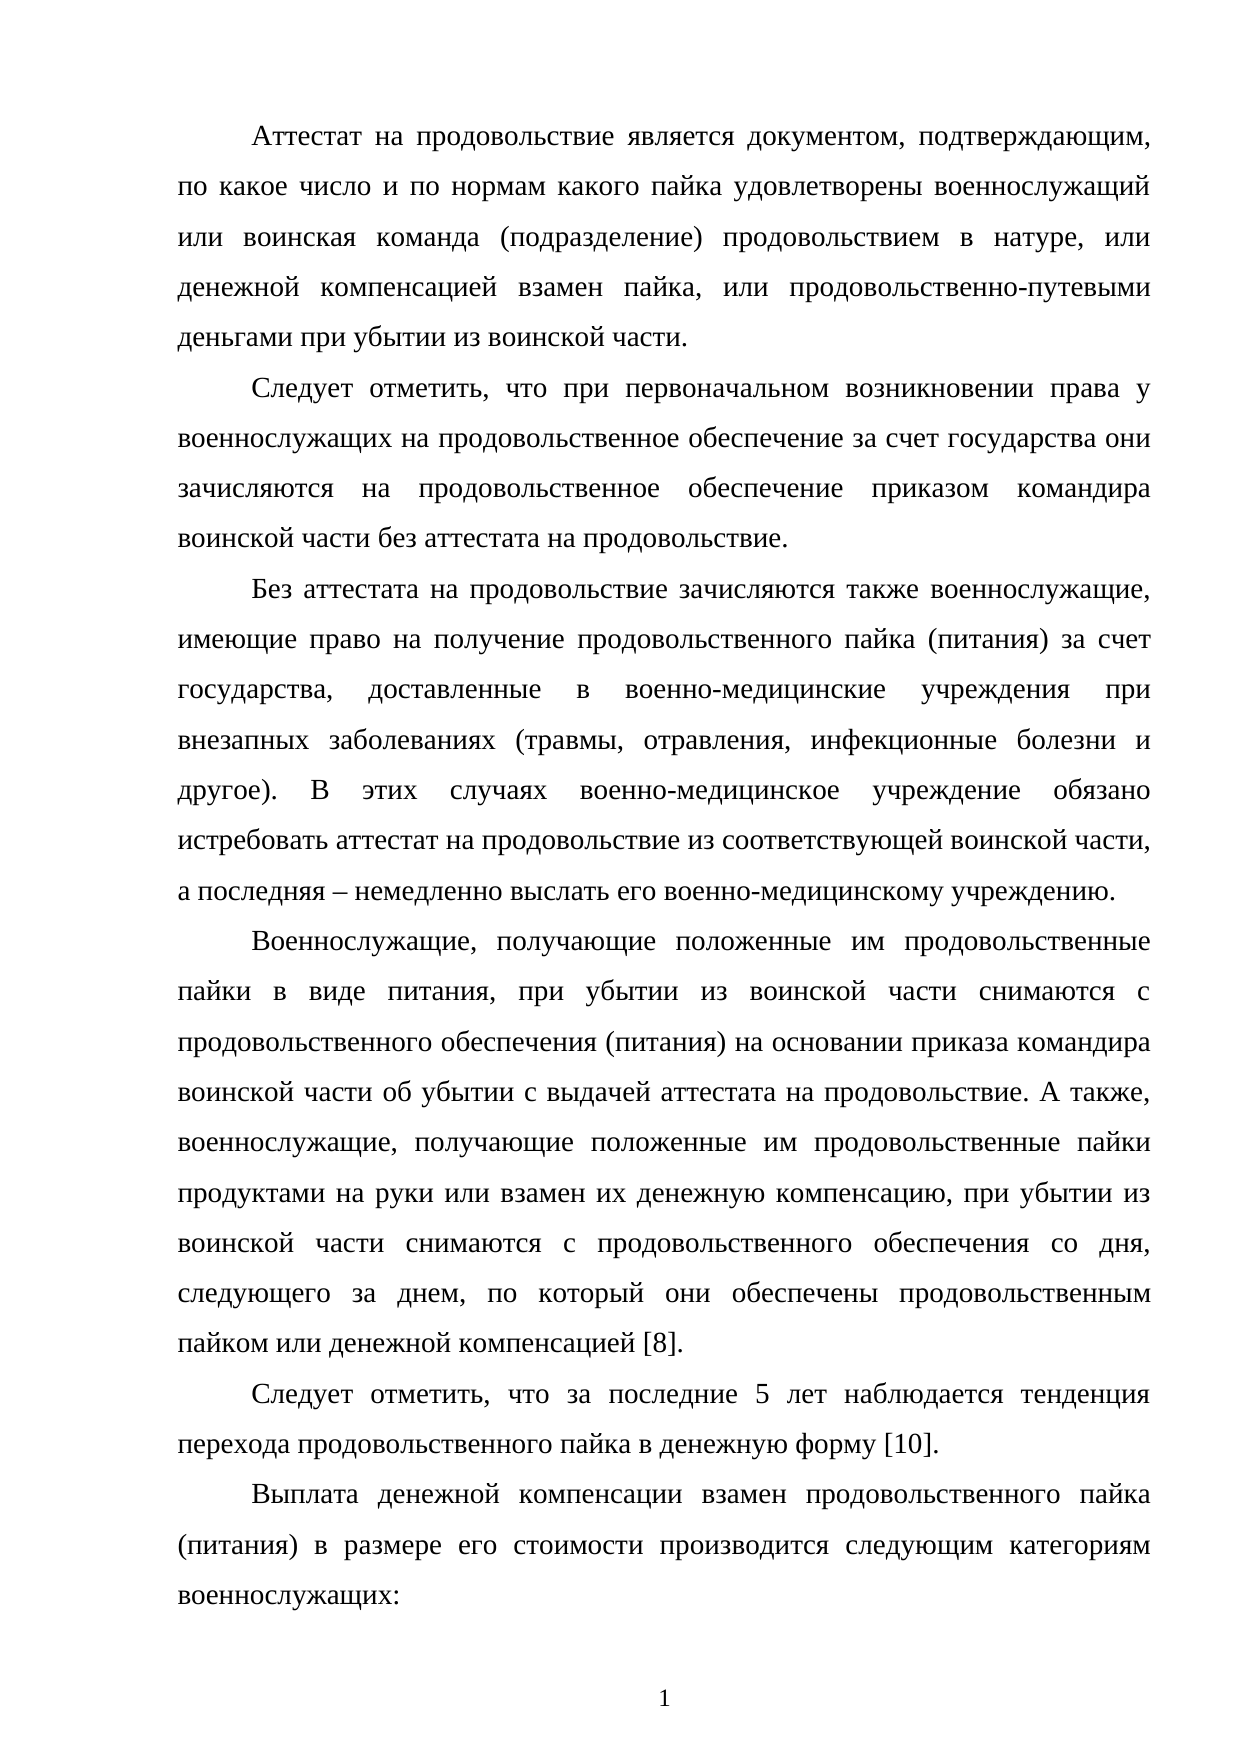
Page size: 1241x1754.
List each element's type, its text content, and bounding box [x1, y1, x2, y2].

text Аттестат на продовольствие является документом, подтверждающим, по какое число и по нормам какого пайка удовлетворены военнослужащий или воинская команда (подразделение) продовольствием в натуре, или денежной компенсацией взамен пайка, или продовольственно-путевыми деньгами при убытии из воинской части. [177, 118, 1152, 353]
text Следует отметить, что за последние 5 лет наблюдается тенденция перехода продовольственного пайка в денежную форму [10]. [177, 1376, 1152, 1460]
text Без аттестата на продовольствие зачисляются также военнослужащие, имеющие право на получение продовольственного пайка (питания) за счет государства, доставленные в военно-медицинские учреждения при внезапных заболеваниях (травмы, отравления, инфекционные болезни и другое). В этих случаях военно-медицинское учреждение обязано истребовать аттестат на продовольствие из соответствующей воинской части, а последняя – немедленно выслать его военно-медицинскому учреждению. [177, 571, 1152, 906]
text Выплата денежной компенсации взамен продовольственного пайка (питания) в размере его стоимости производится следующим категориям военнослужащих: [177, 1477, 1152, 1611]
text Следует отметить, что при первоначальном возникновении права у военнослужащих на продовольственное обеспечение за счет государства они зачисляются на продовольственное обеспечение приказом командира воинской части без аттестата на продовольствие. [177, 370, 1152, 554]
text Военнослужащие, получающие положенные им продовольственные пайки в виде питания, при убытии из воинской части снимаются с продовольственного обеспечения (питания) на основании приказа командира воинской части об убытии с выдачей аттестата на продовольствие. А также, военнослужащие, получающие положенные им продовольственные пайки продуктами на руки или взамен их денежную компенсацию, при убытии из воинской части снимаются с продовольственного обеспечения со дня, следующего за днем, по который они обеспечены продовольственным пайком или денежной компенсацией [8]. [177, 923, 1152, 1359]
